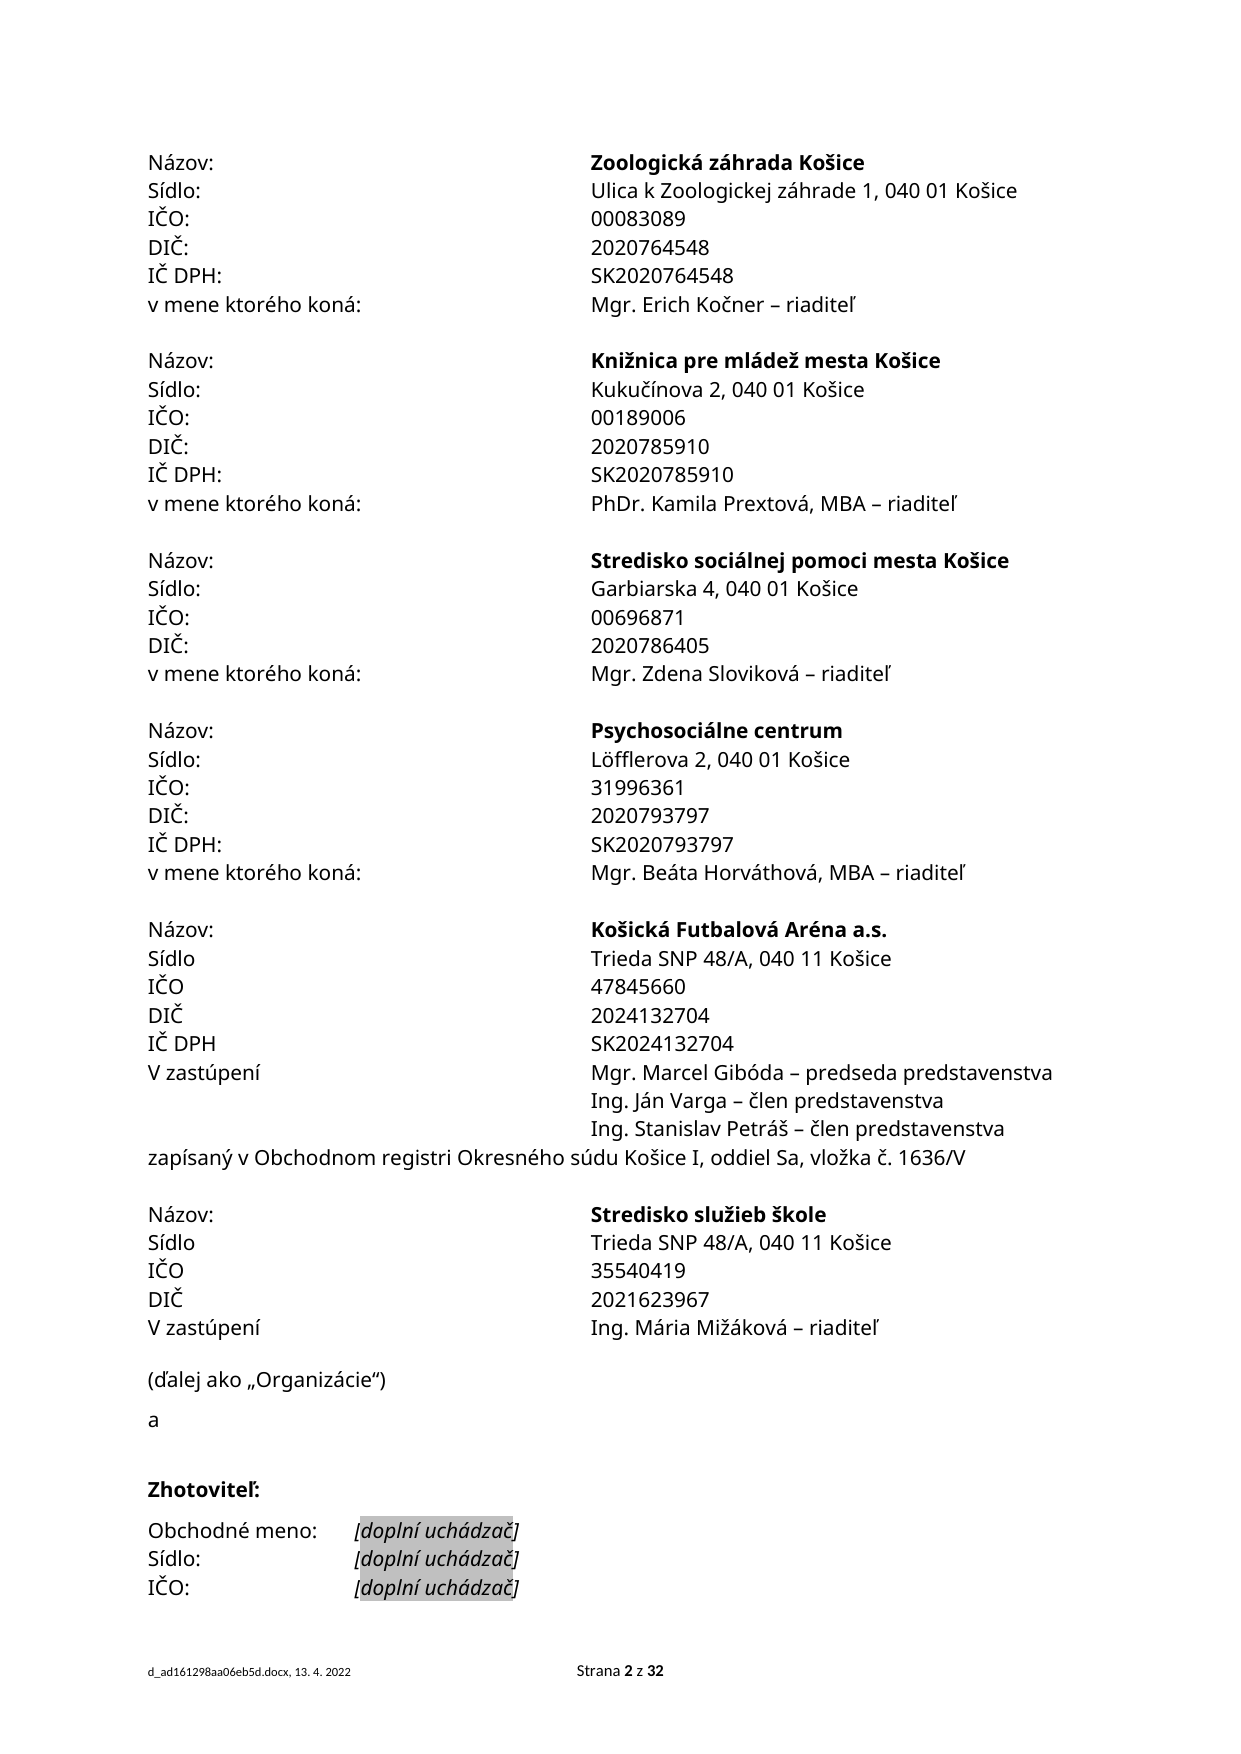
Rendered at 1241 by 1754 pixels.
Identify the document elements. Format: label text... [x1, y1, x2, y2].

text Názov: Stredisko služieb škole [148, 1200, 1093, 1228]
text IČ DPH: SK2020764548 [148, 261, 1093, 290]
text Názov: Košická Futbalová Aréna a.s. [148, 915, 1093, 944]
text Ing. Stanislav Petráš – člen predstavenstva [148, 1114, 1093, 1143]
text IČO: [doplní uchádzač] [513, 1573, 1093, 1601]
text DIČ 2021623967 [148, 1285, 1093, 1313]
text V zastúpení Mgr. Marcel Gibóda – predseda predstavenstva [148, 1058, 1093, 1086]
text DIČ: 2020786405 [148, 631, 1093, 659]
text IČO: 00696871 [148, 603, 1093, 631]
text Ing. Ján Varga – člen predstavenstva [148, 1086, 1093, 1114]
text IČO: 00189006 [148, 403, 1093, 432]
text Názov: Zoologická záhrada Košice [148, 148, 1093, 176]
text IČO: 00083089 [148, 204, 1093, 233]
text IČO: 31996361 [148, 773, 1093, 802]
text Sídlo: Kukučínova 2, 040 01 Košice [148, 375, 1093, 403]
text v mene ktorého koná: Mgr. Beáta Horváthová, MBA – riaditeľ [148, 858, 1093, 887]
text Obchodné meno: [doplní uchádzač] [513, 1516, 1093, 1544]
text v mene ktorého koná: Mgr. Erich Kočner – riaditeľ [148, 290, 1093, 318]
text DIČ: 2020785910 [148, 432, 1093, 460]
text IČ DPH: SK2020793797 [148, 830, 1093, 858]
text IČ DPH SK2024132704 [148, 1029, 1093, 1058]
text a [148, 1406, 1093, 1434]
text V zastúpení Ing. Mária Mižáková – riaditeľ [148, 1313, 1093, 1342]
text Sídlo: [doplní uchádzač] [513, 1544, 1093, 1573]
text IČO: [doplní uchádzač] [148, 1573, 360, 1601]
text Názov: Knižnica pre mládež mesta Košice [148, 347, 1093, 375]
text DIČ: 2020793797 [148, 802, 1093, 830]
text Názov: Stredisko sociálnej pomoci mesta Košice [148, 546, 1093, 574]
text Sídlo Trieda SNP 48/A, 040 11 Košice [148, 944, 1093, 972]
text Sídlo: Löfflerova 2, 040 01 Košice [148, 745, 1093, 773]
text v mene ktorého koná: Mgr. Zdena Sloviková – riaditeľ [148, 659, 1093, 688]
text DIČ 2024132704 [148, 1001, 1093, 1029]
text IČO 47845660 [148, 972, 1093, 1001]
text Sídlo: Ulica k Zoologickej záhrade 1, 040 01 Košice [148, 176, 1093, 204]
text v mene ktorého koná: PhDr. Kamila Prextová, MBA – riaditeľ [148, 489, 1093, 517]
text Sídlo: Garbiarska 4, 040 01 Košice [148, 574, 1093, 603]
text IČ DPH: SK2020785910 [148, 460, 1093, 489]
text DIČ: 2020764548 [148, 233, 1093, 261]
text Názov: Psychosociálne centrum [148, 716, 1093, 745]
text Sídlo: [doplní uchádzač] [148, 1544, 360, 1573]
text IČO 35540419 [148, 1257, 1093, 1285]
text (ďalej ako „Organizácie“) [148, 1365, 1093, 1393]
text Zhotoviteľ: [148, 1475, 1093, 1503]
text zapísaný v Obchodnom registri Okresného súdu Košice I, oddiel Sa, vložka č. 1636/V [148, 1143, 1093, 1171]
text Obchodné meno: [doplní uchádzač] [148, 1516, 360, 1544]
text Sídlo Trieda SNP 48/A, 040 11 Košice [148, 1228, 1093, 1257]
